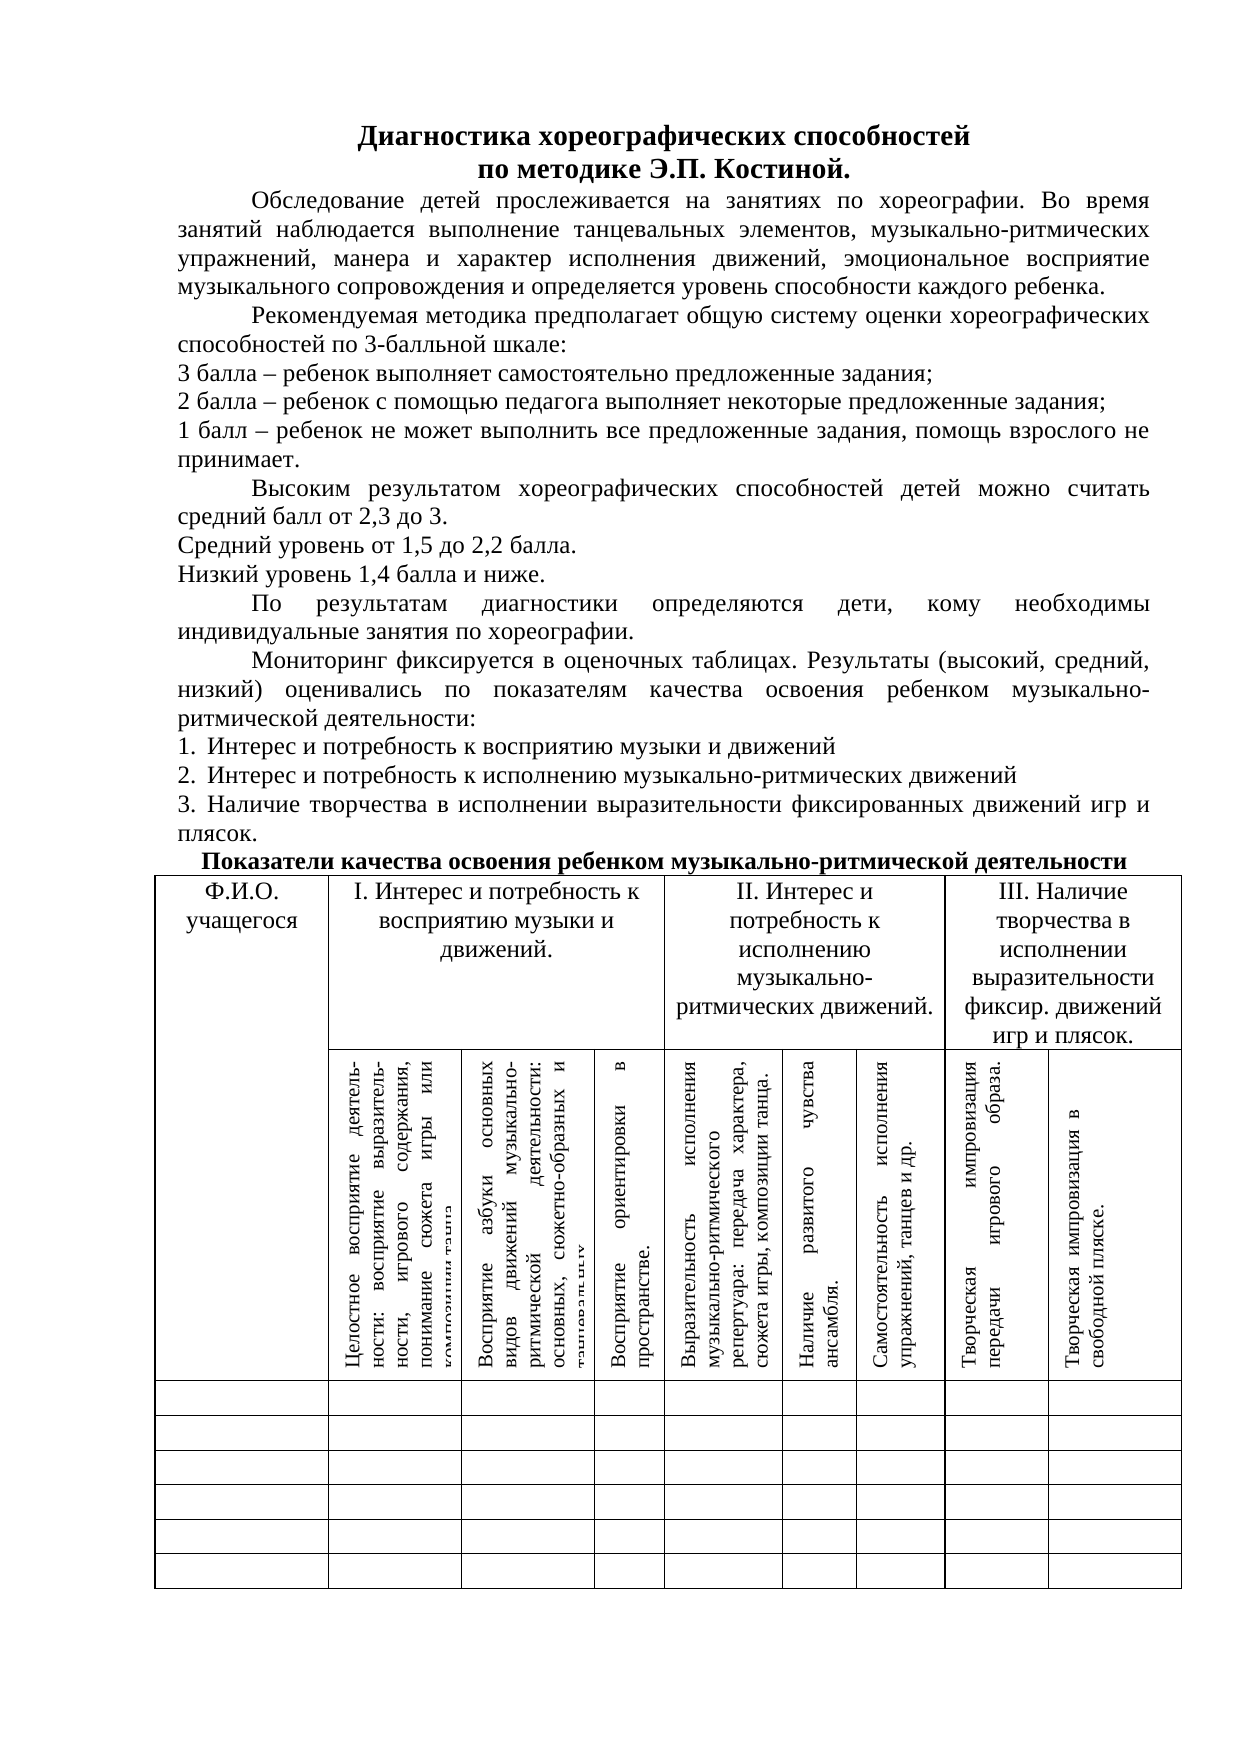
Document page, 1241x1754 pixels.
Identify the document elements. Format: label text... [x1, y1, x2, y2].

table_cell [462, 1381, 594, 1415]
table_header Ф.И.О. учащегося [156, 876, 328, 1380]
table_cell [857, 1416, 944, 1449]
table_cell [665, 1520, 782, 1553]
table_cell [595, 1520, 664, 1553]
text 3. Наличие творчества в исполнении выразительности фиксированных движений игр и плясок. [177, 789, 1152, 846]
table_cell [595, 1451, 664, 1484]
table_cell [156, 1554, 328, 1588]
text Низкий уровень 1,4 балла и ниже. [177, 559, 1152, 588]
table_cell [946, 1554, 1048, 1588]
table_cell [595, 1416, 664, 1449]
table_cell Творческая импровизация в свободной пляске. [1049, 1050, 1181, 1380]
table_cell [783, 1554, 856, 1588]
text по методике Э.П. Костиной. [177, 152, 1152, 185]
table_cell [783, 1520, 856, 1553]
table_cell [946, 1451, 1048, 1484]
table_cell [857, 1381, 944, 1415]
table_cell [329, 1416, 461, 1449]
table_cell Самостоятельность исполнения упражнений, танцев и др. [857, 1050, 944, 1380]
table_cell [595, 1554, 664, 1588]
table_cell [665, 1416, 782, 1449]
table_cell [946, 1381, 1048, 1415]
table_cell Наличие развитого чувства ансамбля. [783, 1050, 856, 1380]
table_cell [329, 1554, 461, 1588]
table_cell [1049, 1485, 1181, 1519]
text 2. Интерес и потребность к исполнению музыкально-ритмических движений [177, 760, 1152, 789]
table_cell [857, 1485, 944, 1519]
table_cell [946, 1485, 1048, 1519]
table_cell [329, 1381, 461, 1415]
table_cell [1049, 1416, 1181, 1449]
table_cell [595, 1381, 664, 1415]
table_cell [946, 1416, 1048, 1449]
table_cell [946, 1520, 1048, 1553]
table_cell [857, 1554, 944, 1588]
text Рекомендуемая методика предполагает общую систему оценки хореографических способностей по 3-балльной шкале: [177, 300, 1152, 358]
table_cell [783, 1485, 856, 1519]
text Диагностика хореографических способностей [177, 118, 1152, 152]
table_cell [857, 1451, 944, 1484]
table_header I. Интерес и потребность к восприятию музыки и движений. [329, 876, 664, 1049]
table_cell [783, 1451, 856, 1484]
table_cell [665, 1451, 782, 1484]
table_cell [329, 1520, 461, 1553]
table_cell [156, 1381, 328, 1415]
table_cell [156, 1451, 328, 1484]
table_cell [1049, 1381, 1181, 1415]
text 2 балла – ребенок с помощью педагога выполняет некоторые предложенные задания; [177, 386, 1152, 415]
table_cell [665, 1554, 782, 1588]
table_cell [462, 1520, 594, 1553]
table_cell [665, 1485, 782, 1519]
table_cell [156, 1520, 328, 1553]
table_cell Творческая импровизация передачи игрового образа. [946, 1050, 1048, 1380]
table_cell [462, 1416, 594, 1449]
table_cell Восприятие азбуки основных видов движений музыкально-ритмической деятельности: основных, сюжетно-образных и танцевальных. [462, 1050, 594, 1380]
text Обследование детей прослеживается на занятиях по хореографии. Во время занятий наблюдается выполнение танцевальных элементов, музыкально-ритмических упражнений, манера и характер исполнения движений, эмоциональное восприятие музыкального сопровождения и определяется уровень способности каждого ребенка. [177, 185, 1152, 300]
table_cell Выразительность исполнения музыкально-ритмического репертуара: передача характера, сюжета игры, композиции танца. [665, 1050, 782, 1380]
text По результатам диагностики определяются дети, кому необходимы индивидуальные занятия по хореографии. [177, 588, 1152, 645]
table_cell [156, 1416, 328, 1449]
table_cell Восприятие ориентировки в пространстве. [595, 1050, 664, 1380]
table_header II. Интерес и потребность к исполнению музыкально-ритмических движений. [665, 876, 944, 1049]
text 1 балл – ребенок не может выполнить все предложенные задания, помощь взрослого не принимает. [177, 415, 1152, 473]
table_cell [462, 1485, 594, 1519]
text Показатели качества освоения ребенком музыкально-ритмической деятельности [177, 846, 1152, 875]
table_cell [329, 1451, 461, 1484]
table_cell [1049, 1520, 1181, 1553]
table_cell [329, 1485, 461, 1519]
table_cell [783, 1416, 856, 1449]
table_cell [857, 1520, 944, 1553]
table_cell [156, 1485, 328, 1519]
table_cell [462, 1451, 594, 1484]
table_cell [783, 1381, 856, 1415]
text Мониторинг фиксируется в оценочных таблицах. Результаты (высокий, средний, низкий) оценивались по показателям качества освоения ребенком музыкально-ритмической деятельности: [177, 645, 1152, 731]
table_cell [665, 1381, 782, 1415]
text 3 балла – ребенок выполняет самостоятельно предложенные задания; [177, 358, 1152, 386]
table_cell [595, 1485, 664, 1519]
table_cell [1049, 1451, 1181, 1484]
table_cell [1049, 1554, 1181, 1588]
table_header III. Наличие творчества в исполнении выразительности фиксир. движений игр и плясок. [946, 876, 1181, 1049]
text 1. Интерес и потребность к восприятию музыки и движений [177, 731, 1152, 760]
table_cell Целостное восприятие деятель-ности: восприятие выразитель-ности, игрового содержания, понимание сюжета игры или композиции танца. [329, 1050, 461, 1380]
text Средний уровень от 1,5 до 2,2 балла. [177, 530, 1152, 559]
table_cell [462, 1554, 594, 1588]
text Высоким результатом хореографических способностей детей можно считать средний балл от 2,3 до 3. [177, 473, 1152, 530]
